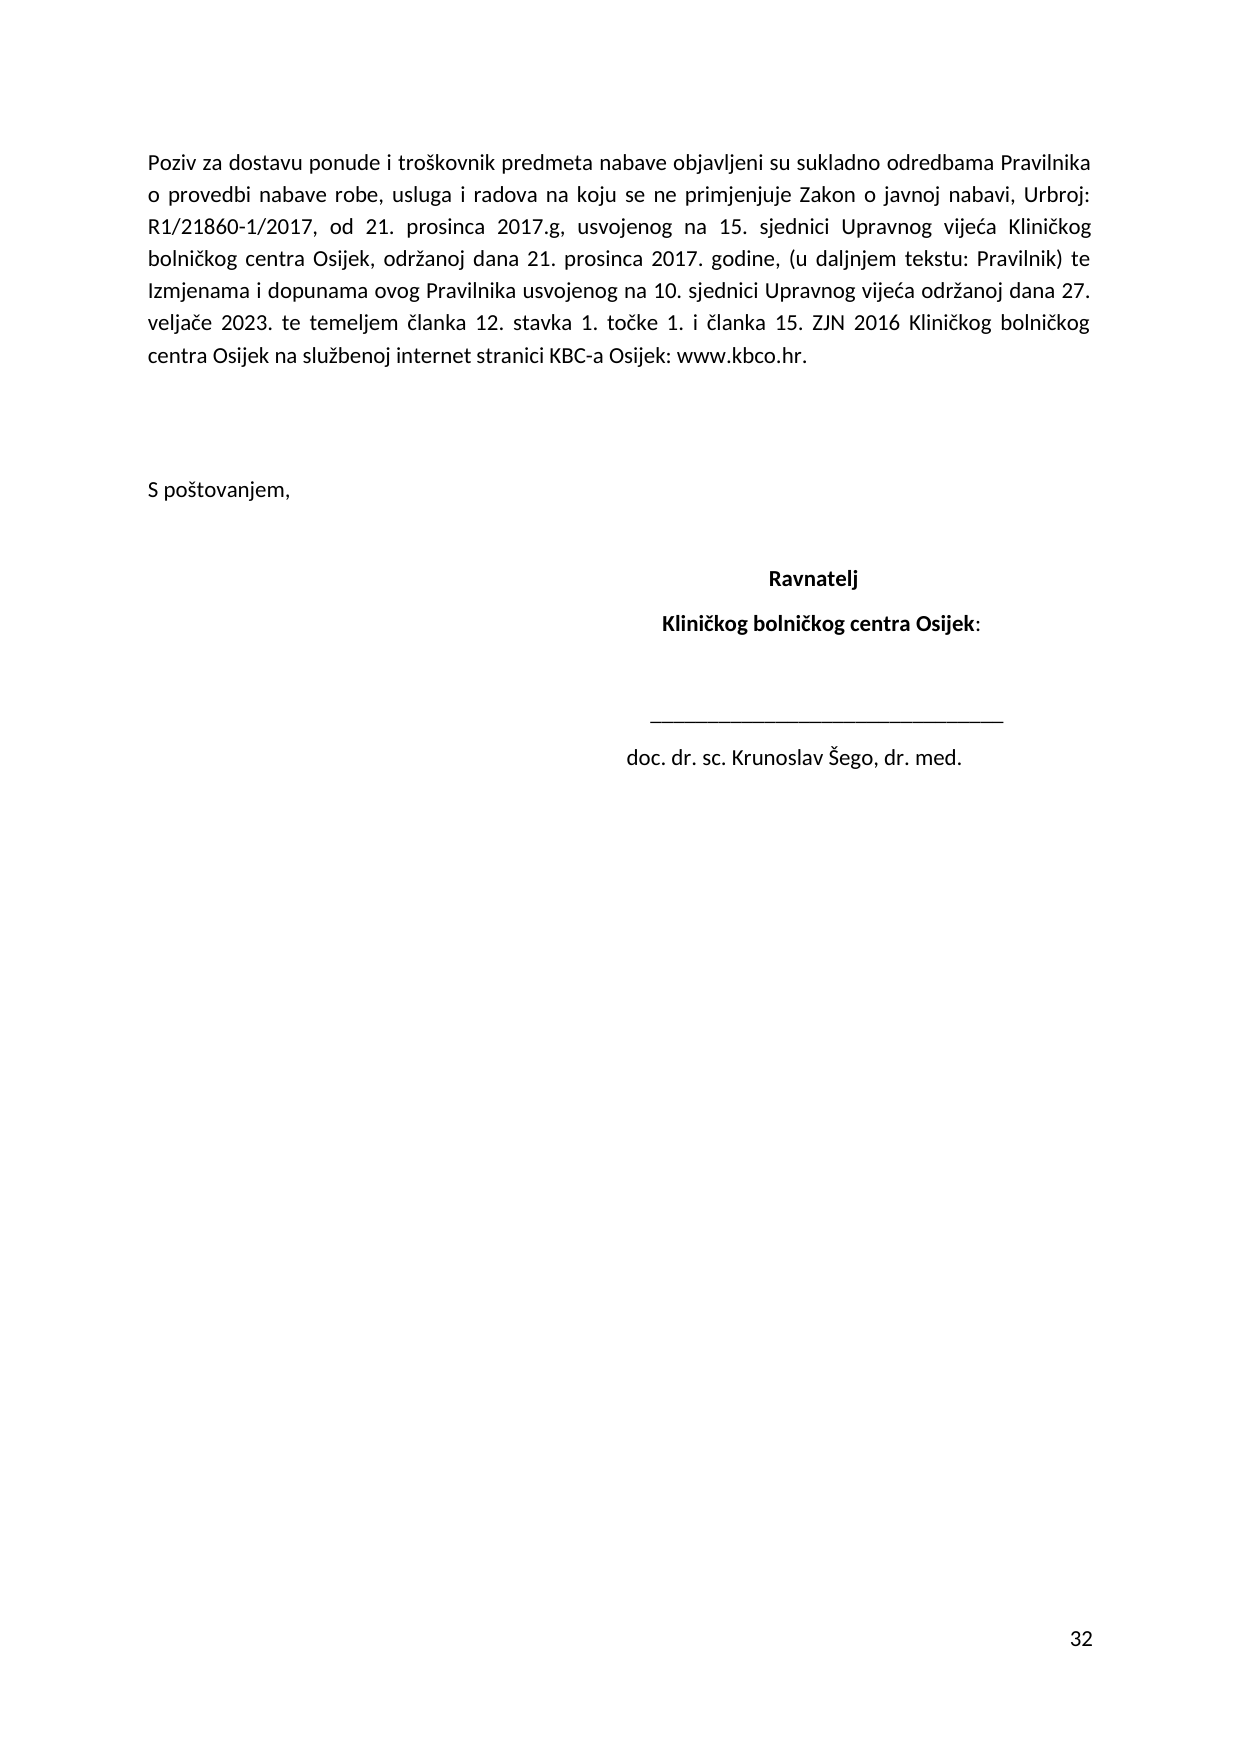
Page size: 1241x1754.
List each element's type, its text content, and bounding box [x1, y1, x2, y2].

text _______________________________ [148, 698, 1093, 726]
text S poštovanjem, [148, 475, 1093, 503]
text Poziv za dostavu ponude i troškovnik predmeta nabave objavljeni su sukladno odredbama Pravilnika o provedbi nabave robe, usluga i radova na koju se ne primjenjuje Zakon o javnoj nabavi, Urbroj: R1/21860-1/2017, od 21. prosinca 2017.g, usvojenog na 15. sjednici Upravnog vijeća Kliničkog bolničkog centra Osijek, održanoj dana 21. prosinca 2017. godine, (u daljnjem tekstu: Pravilnik) te Izmjenama i dopunama ovog Pravilnika usvojenog na 10. sjednici Upravnog vijeća održanoj dana 27. veljače 2023. te temeljem članka 12. stavka 1. točke 1. i članka 15. ZJN 2016 Kliničkog bolničkog centra Osijek na službenoj internet stranici KBC-a Osijek: www.kbco.hr. [148, 148, 1093, 369]
text Kliničkog bolničkog centra Osijek: [148, 609, 1093, 637]
text Ravnatelj [148, 564, 1093, 592]
text doc. dr. sc. Krunoslav Šego, dr. med. [148, 743, 1093, 771]
